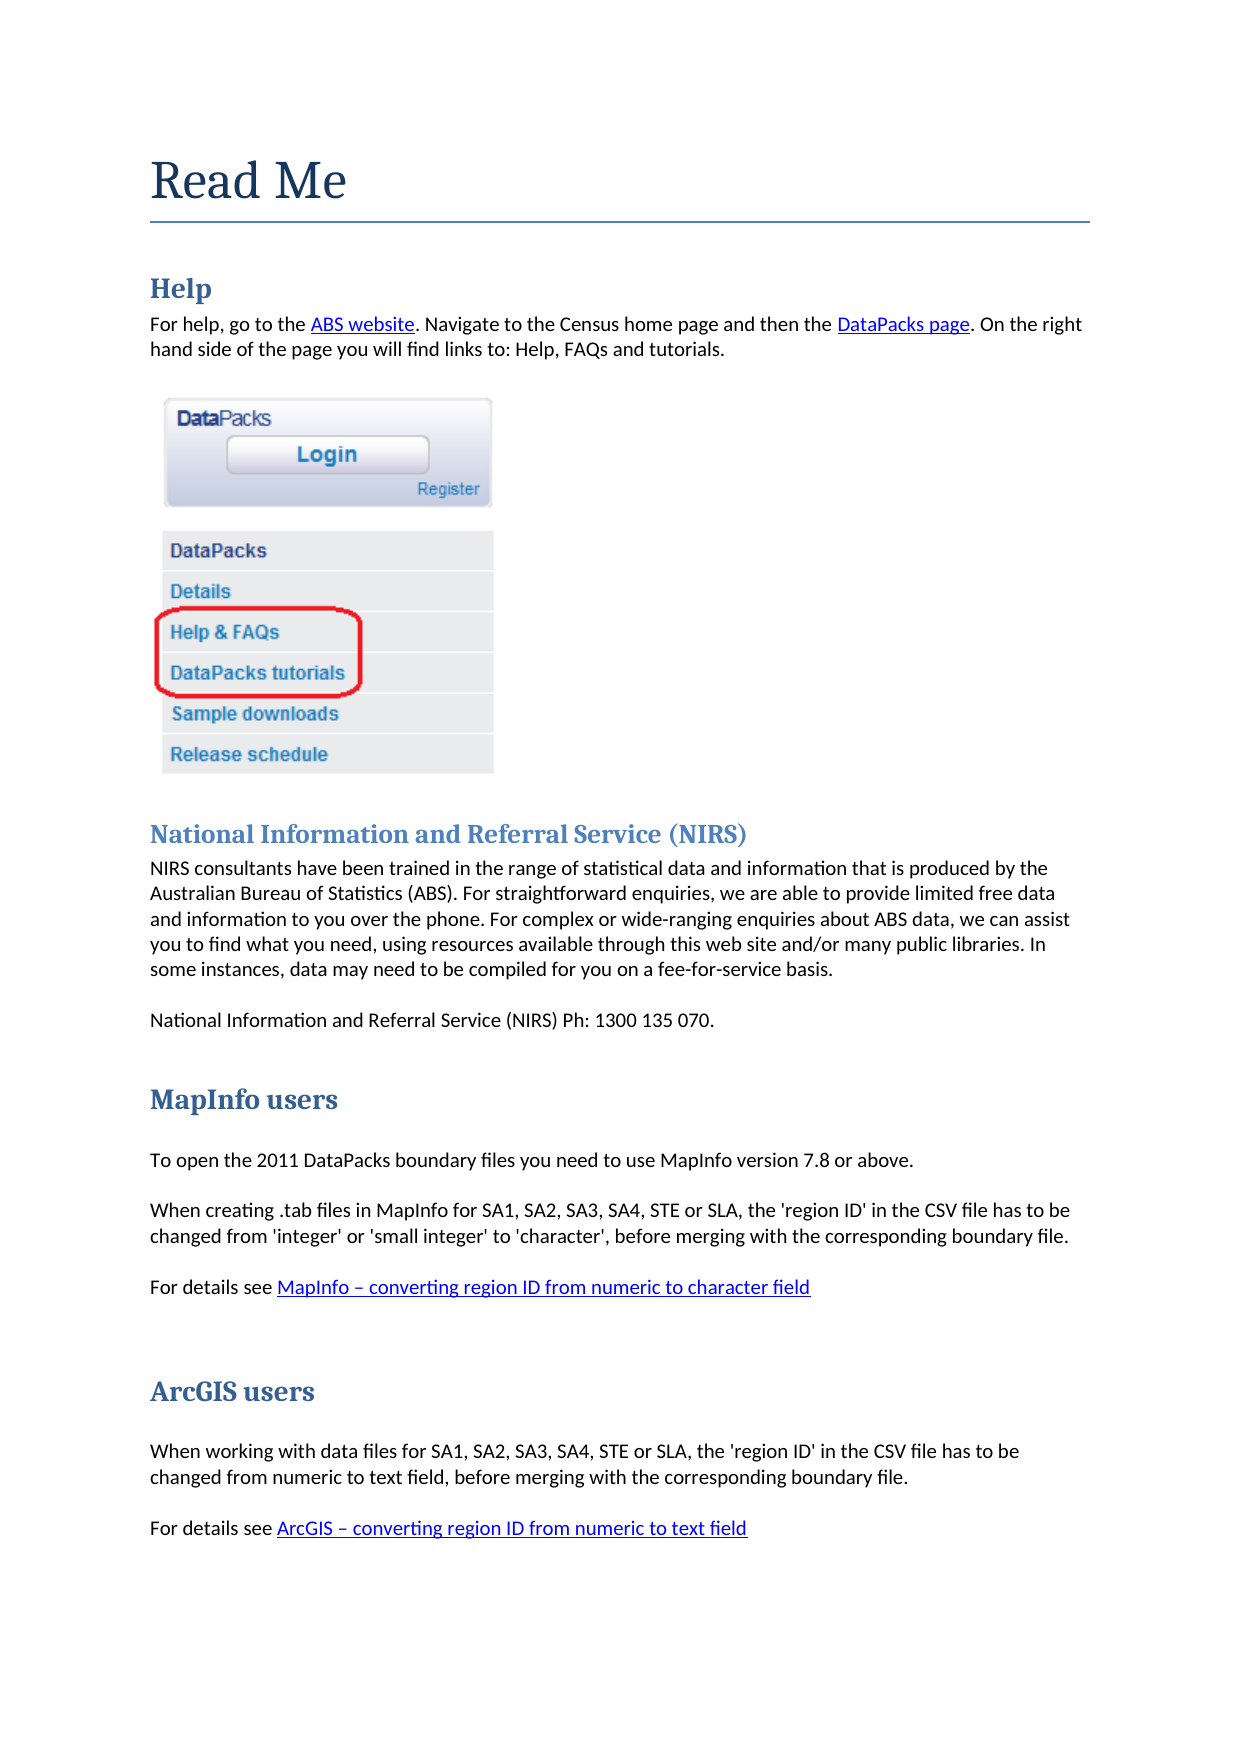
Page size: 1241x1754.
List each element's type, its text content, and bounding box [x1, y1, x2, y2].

picture [150, 387, 516, 799]
subtitle National Information and Referral Service (NIRS) [150, 819, 1090, 850]
text When working with data files for SA1, SA2, SA3, SA4, STE or SLA, the 'region ID' in the CSV file has to be changed from numeric to text field, before merging with the corresponding boundary file. [150, 1439, 1090, 1489]
text For details see MapInfo – converting region ID from numeric to character field [150, 1274, 1090, 1299]
text For details see ArcGIS – converting region ID from numeric to text field [150, 1515, 1090, 1540]
subtitle MapInfo users [150, 1083, 1090, 1116]
text For help, go to the ABS website. Navigate to the Census home page and then the DataPacks page. On the right hand side of the page you will find links to: Help, FAQs and tutorials. [150, 311, 1090, 362]
title Read Me [150, 150, 1090, 221]
subtitle Help [150, 273, 1090, 306]
text National Information and Referral Service (NIRS) Ph: 1300 135 070. [150, 1007, 1090, 1033]
text When creating .tab files in MapInfo for SA1, SA2, SA3, SA4, STE or SLA, the 'region ID' in the CSV file has to be changed from 'integer' or 'small integer' to 'character', before merging with the corresponding boundary file. [150, 1198, 1090, 1248]
text NIRS consultants have been trained in the range of statistical data and information that is produced by the Australian Bureau of Statistics (ABS). For straightforward enquiries, we are able to provide limited free data and information to you over the phone. For complex or wide-ranging enquiries about ABS data, we can assist you to find what you need, using resources available through this web site and/or many public libraries. In some instances, data may need to be compiled for you on a fee-for-service basis. [150, 855, 1090, 982]
text To open the 2011 DataPacks boundary files you need to use MapInfo version 7.8 or above. [150, 1147, 1090, 1172]
subtitle ArcGIS users [150, 1375, 1090, 1408]
